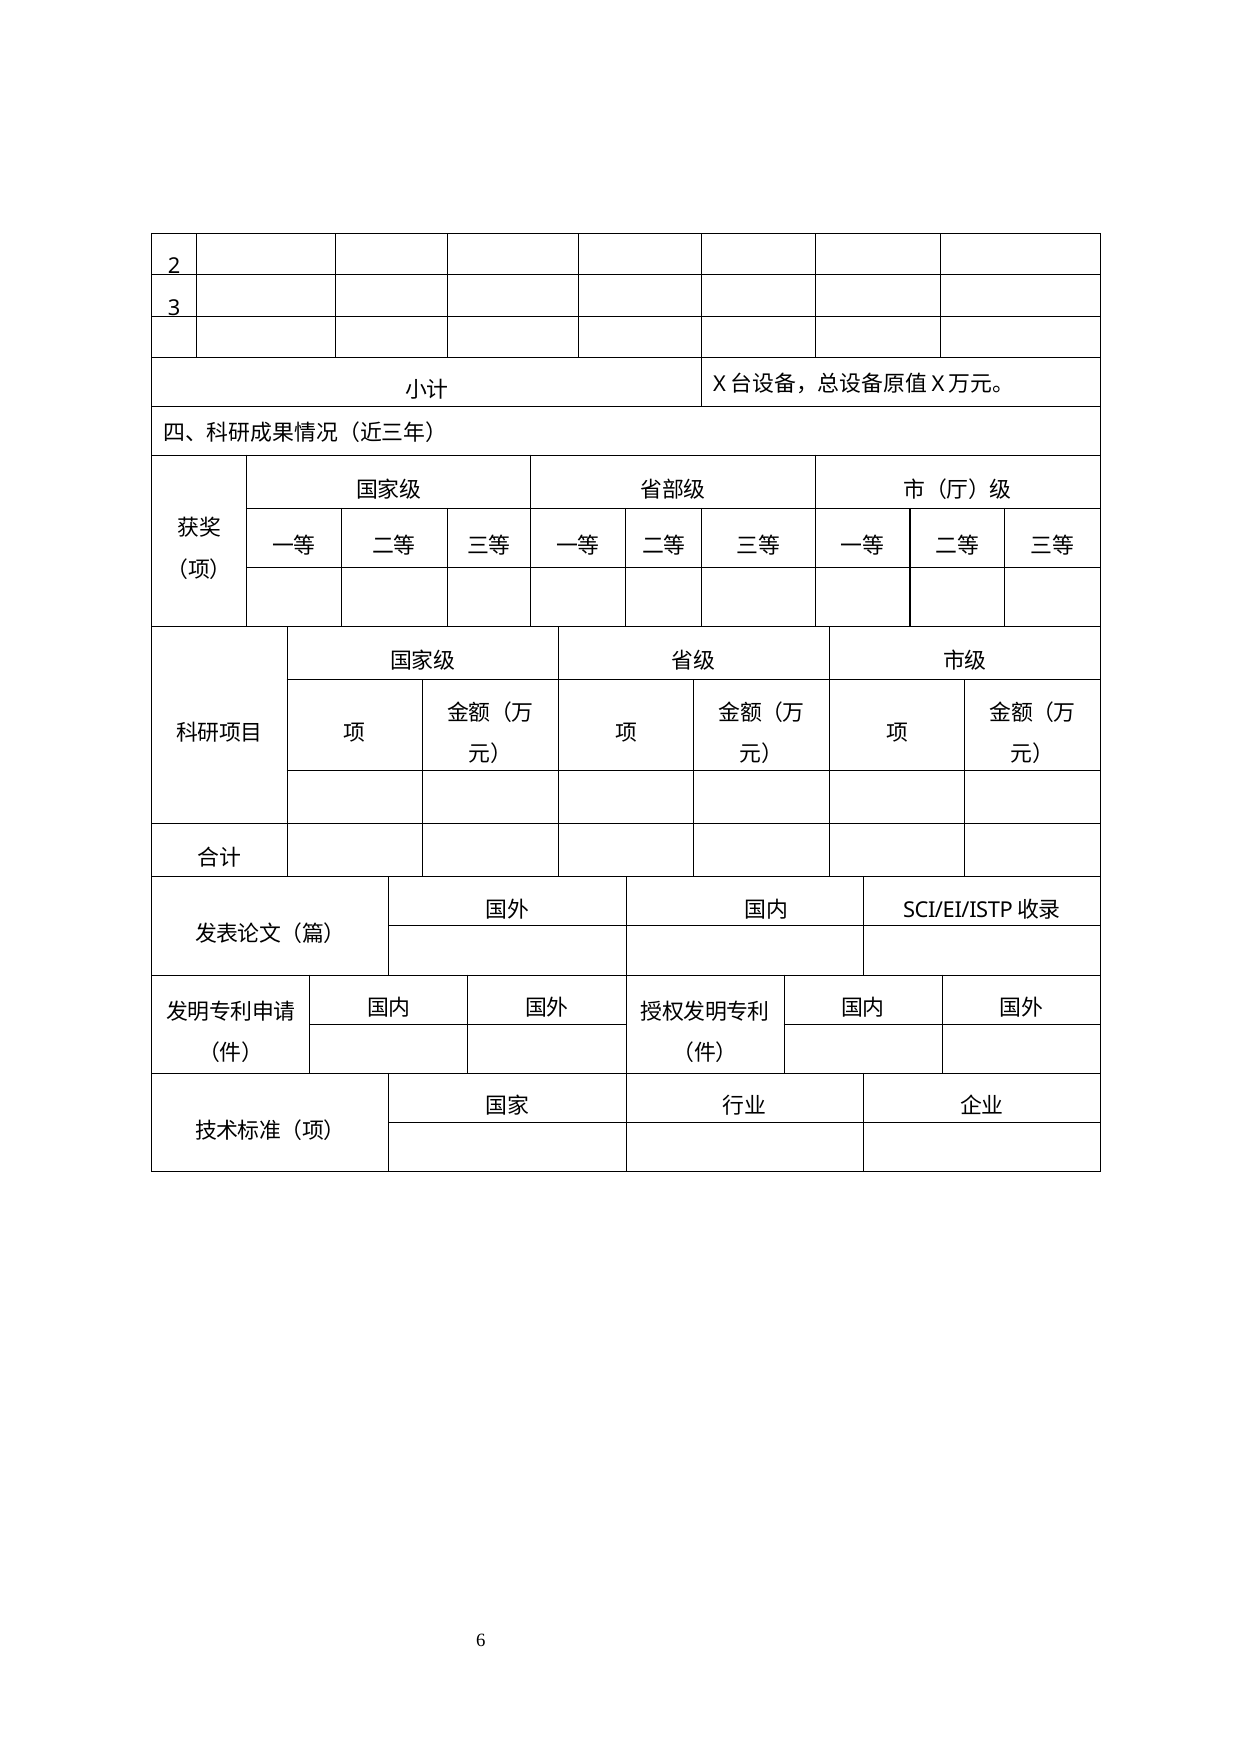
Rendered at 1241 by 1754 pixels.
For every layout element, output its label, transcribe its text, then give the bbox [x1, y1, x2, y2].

table_cell [531, 568, 625, 626]
table_cell [448, 568, 530, 626]
table_cell [694, 824, 829, 876]
table_cell [310, 1025, 467, 1073]
table_cell SCI/EI/ISTP收录 [864, 877, 1100, 925]
table_cell 发明专利申请（件） [152, 976, 309, 1073]
table_cell [702, 317, 815, 357]
table_cell 发表论文（篇） [152, 877, 388, 974]
table_cell [941, 234, 1100, 274]
table_cell [830, 771, 964, 823]
table_cell [448, 234, 578, 274]
table_cell 一等 [816, 509, 909, 567]
table_cell 国家级 [288, 627, 558, 679]
table_cell [627, 926, 863, 974]
table_cell [336, 275, 447, 316]
table_cell 省级 [559, 627, 829, 679]
table_cell [816, 275, 940, 316]
table_cell [288, 771, 422, 823]
table_cell 技术标准（项） [152, 1074, 388, 1171]
table_cell [448, 275, 578, 316]
table_cell [965, 771, 1100, 823]
table_cell 国外 [389, 877, 626, 925]
table_cell 二等 [911, 509, 1004, 567]
table_cell [830, 824, 964, 876]
table_cell [423, 771, 558, 823]
table_cell 国内 [627, 877, 863, 925]
table_cell [336, 317, 447, 357]
table_cell [152, 317, 196, 357]
table_cell 金额（万元） [423, 680, 558, 770]
table_cell [559, 771, 693, 823]
table_cell 市（厅）级 [816, 456, 1100, 508]
table_cell [1005, 568, 1100, 626]
table_cell [702, 275, 815, 316]
table_cell 国内 [310, 976, 467, 1024]
table_cell X台设备，总设备原值X万元。 [702, 358, 1100, 406]
table_cell [941, 317, 1100, 357]
table_cell 获奖（项） [152, 456, 246, 626]
table_cell 2 [152, 234, 196, 274]
table_cell [423, 824, 558, 876]
table_cell [389, 926, 626, 974]
table_cell [342, 568, 447, 626]
table_cell [288, 824, 422, 876]
table_cell [247, 568, 341, 626]
table_cell 一等 [247, 509, 341, 567]
table_cell [579, 275, 701, 316]
table_cell 金额（万元） [694, 680, 829, 770]
table_cell 项 [830, 680, 964, 770]
table_cell 项 [559, 680, 693, 770]
table_cell [965, 824, 1100, 876]
table_cell [785, 1025, 942, 1073]
table_cell 国外 [943, 976, 1100, 1024]
table_cell [816, 568, 909, 626]
table_cell 二等 [342, 509, 447, 567]
table_cell [579, 317, 701, 357]
table_cell 三等 [702, 509, 815, 567]
table_cell [864, 926, 1100, 974]
table_cell 三等 [448, 509, 530, 567]
table_cell 四、科研成果情况（近三年） [152, 407, 1100, 454]
table_cell 授权发明专利（件） [627, 976, 784, 1073]
table_cell [626, 568, 701, 626]
table_cell 合计 [152, 824, 287, 876]
table_cell 省部级 [531, 456, 815, 508]
table_cell [579, 234, 701, 274]
table_cell 国家 [389, 1074, 626, 1122]
table_cell 项 [288, 680, 422, 770]
table_cell [864, 1123, 1100, 1171]
table_cell [336, 234, 447, 274]
table_cell [389, 1123, 626, 1171]
table_cell [197, 317, 335, 357]
table_cell 市级 [830, 627, 1100, 679]
table_cell 一等 [531, 509, 625, 567]
table_cell [559, 824, 693, 876]
table_cell [941, 275, 1100, 316]
table_cell 二等 [626, 509, 701, 567]
table_cell 金额（万元） [965, 680, 1100, 770]
table_cell [816, 317, 940, 357]
table_cell [448, 317, 578, 357]
table_cell 企业 [864, 1074, 1100, 1122]
table_cell [197, 275, 335, 316]
table_cell 三等 [1005, 509, 1100, 567]
table_cell 科研项目 [152, 627, 287, 823]
table_cell 国外 [468, 976, 626, 1024]
table_cell 国家级 [247, 456, 530, 508]
table_cell 3 [152, 275, 196, 316]
table_cell [627, 1123, 863, 1171]
table_cell 国内 [785, 976, 942, 1024]
table_cell [943, 1025, 1100, 1073]
table_cell [694, 771, 829, 823]
table_cell [702, 234, 815, 274]
table_cell [911, 568, 1004, 626]
table_cell 行业 [627, 1074, 863, 1122]
table_cell [197, 234, 335, 274]
table_cell 小计 [152, 358, 701, 406]
table_cell [468, 1025, 626, 1073]
table_cell [816, 234, 940, 274]
table_cell [702, 568, 815, 626]
